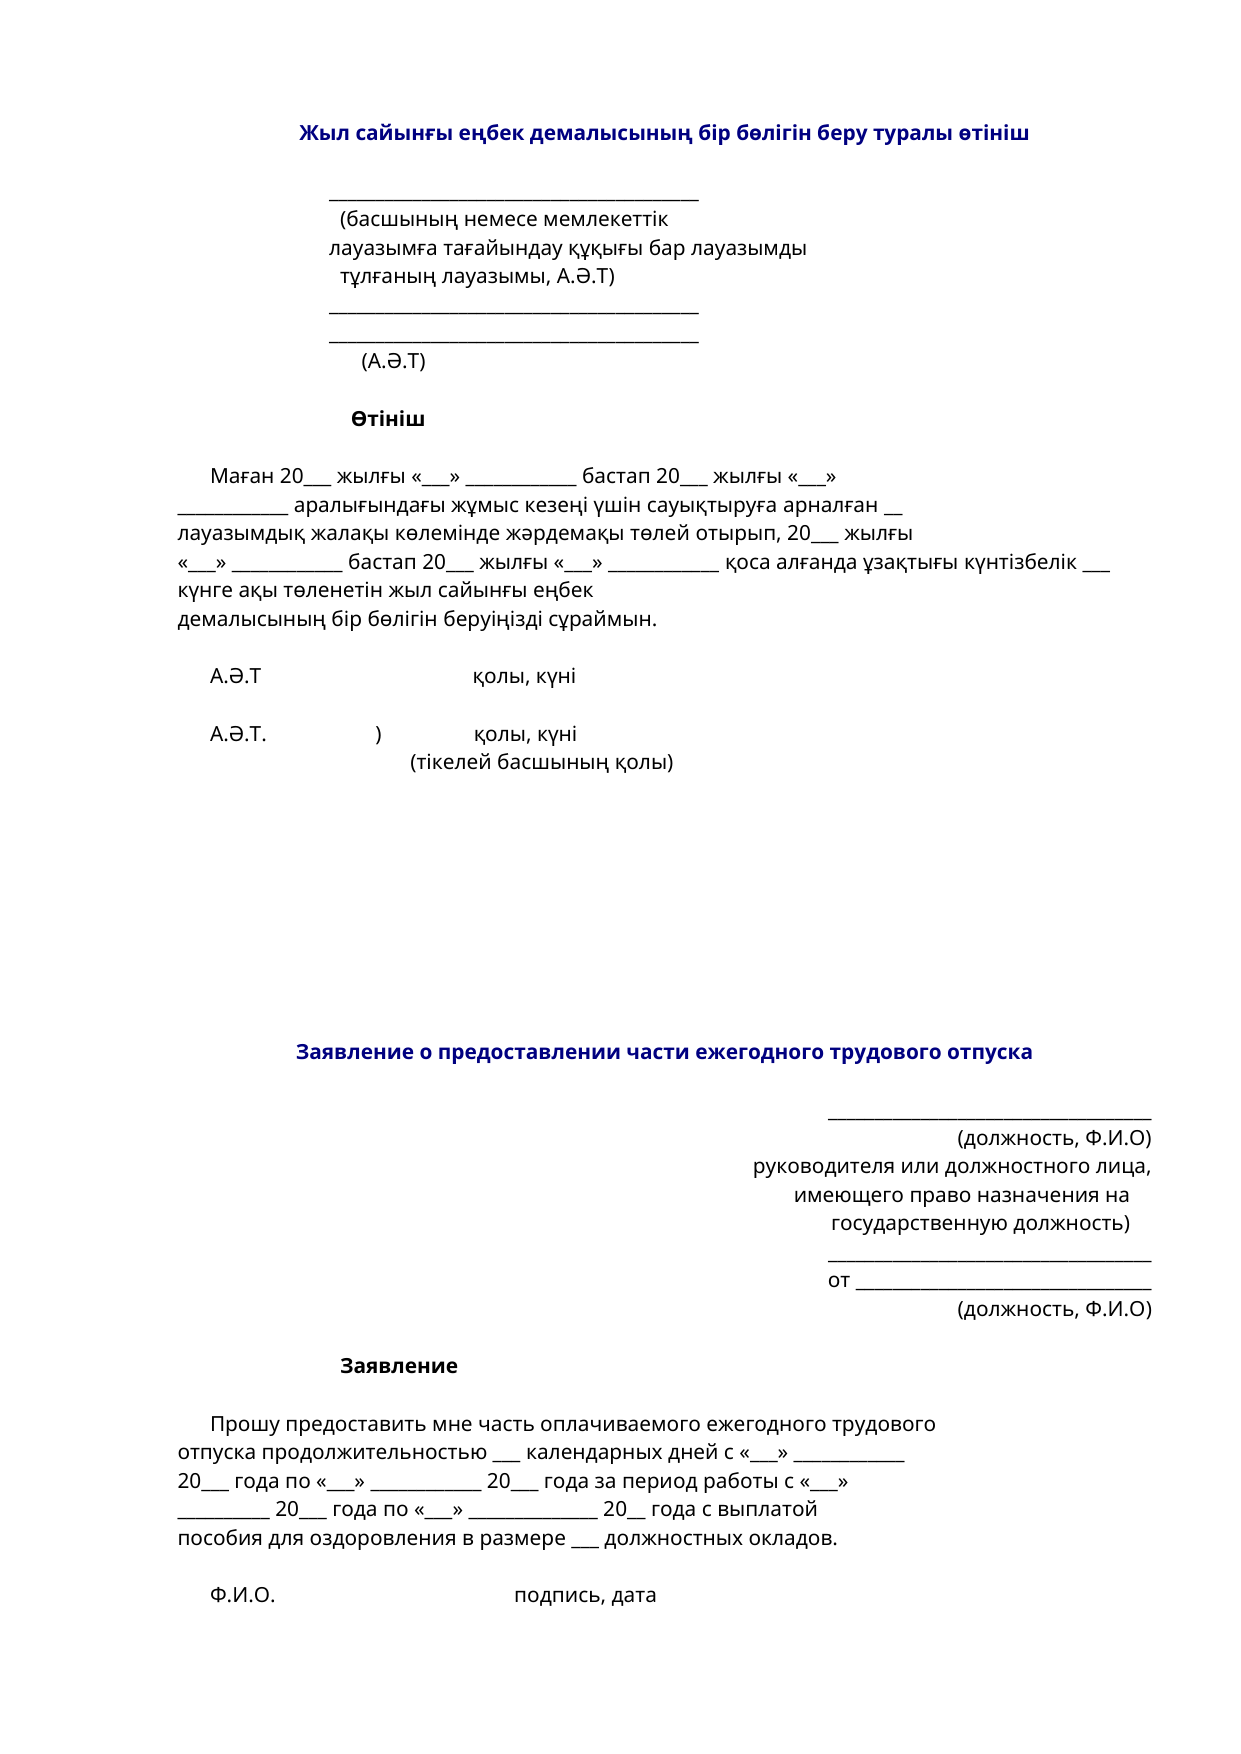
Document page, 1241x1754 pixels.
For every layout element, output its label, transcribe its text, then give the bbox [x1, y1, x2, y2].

text ________________________________________ (басшының немесе мемлекеттік лауазымға тағайындау құқығы бар лауазымды тұлғаның лауазымы, А.Ә.Т) ________________________________________ ________________________________________ (А.Ә.Т) [177, 176, 1152, 375]
text Жыл сайынғы еңбек демалысының бір бөлігін беру туралы өтініш [177, 118, 1152, 147]
text А.Ә.Т. ) қолы, күні (тікелей басшының қолы) [177, 719, 1152, 776]
text Прошу предоставить мне часть оплачиваемого ежегодного трудового отпуска продолжительностью ___ календарных дней с «___» ____________ 20___ года по «___» ____________ 20___ года за период работы с «___» __________ 20___ года по «___» ______________ 20__ года с выплатой пособия для оздоровления в размере ___ должностных окладов. [177, 1409, 1152, 1551]
text Заявление о предоставлении части ежегодного трудового отпуска [177, 1037, 1152, 1066]
text ___________________________________ (должность, Ф.И.О) руководителя или должностного лица, имеющего право назначения на государственную должность) ___________________________________ от ________________________________ (должность, Ф.И.О) [177, 1095, 1152, 1322]
text Заявление [177, 1351, 1152, 1380]
text Өтініш [177, 404, 1152, 432]
text А.Ә.Т қолы, күні [177, 661, 1152, 690]
text Ф.И.О. подпись, дата [177, 1580, 1152, 1609]
text Маған 20___ жылғы «___» ____________ бастап 20___ жылғы «___» ____________ аралығындағы жұмыс кезеңі үшін сауықтыруға арналған __ лауазымдық жалақы көлемінде жәрдемақы төлей отырып, 20___ жылғы «___» ____________ бастап 20___ жылғы «___» ____________ қоса алғанда ұзақтығы күнтізбелік ___ күнге ақы төленетін жыл сайынғы еңбек демалысының бір бөлігін беруіңізді сұраймын. [177, 462, 1152, 632]
